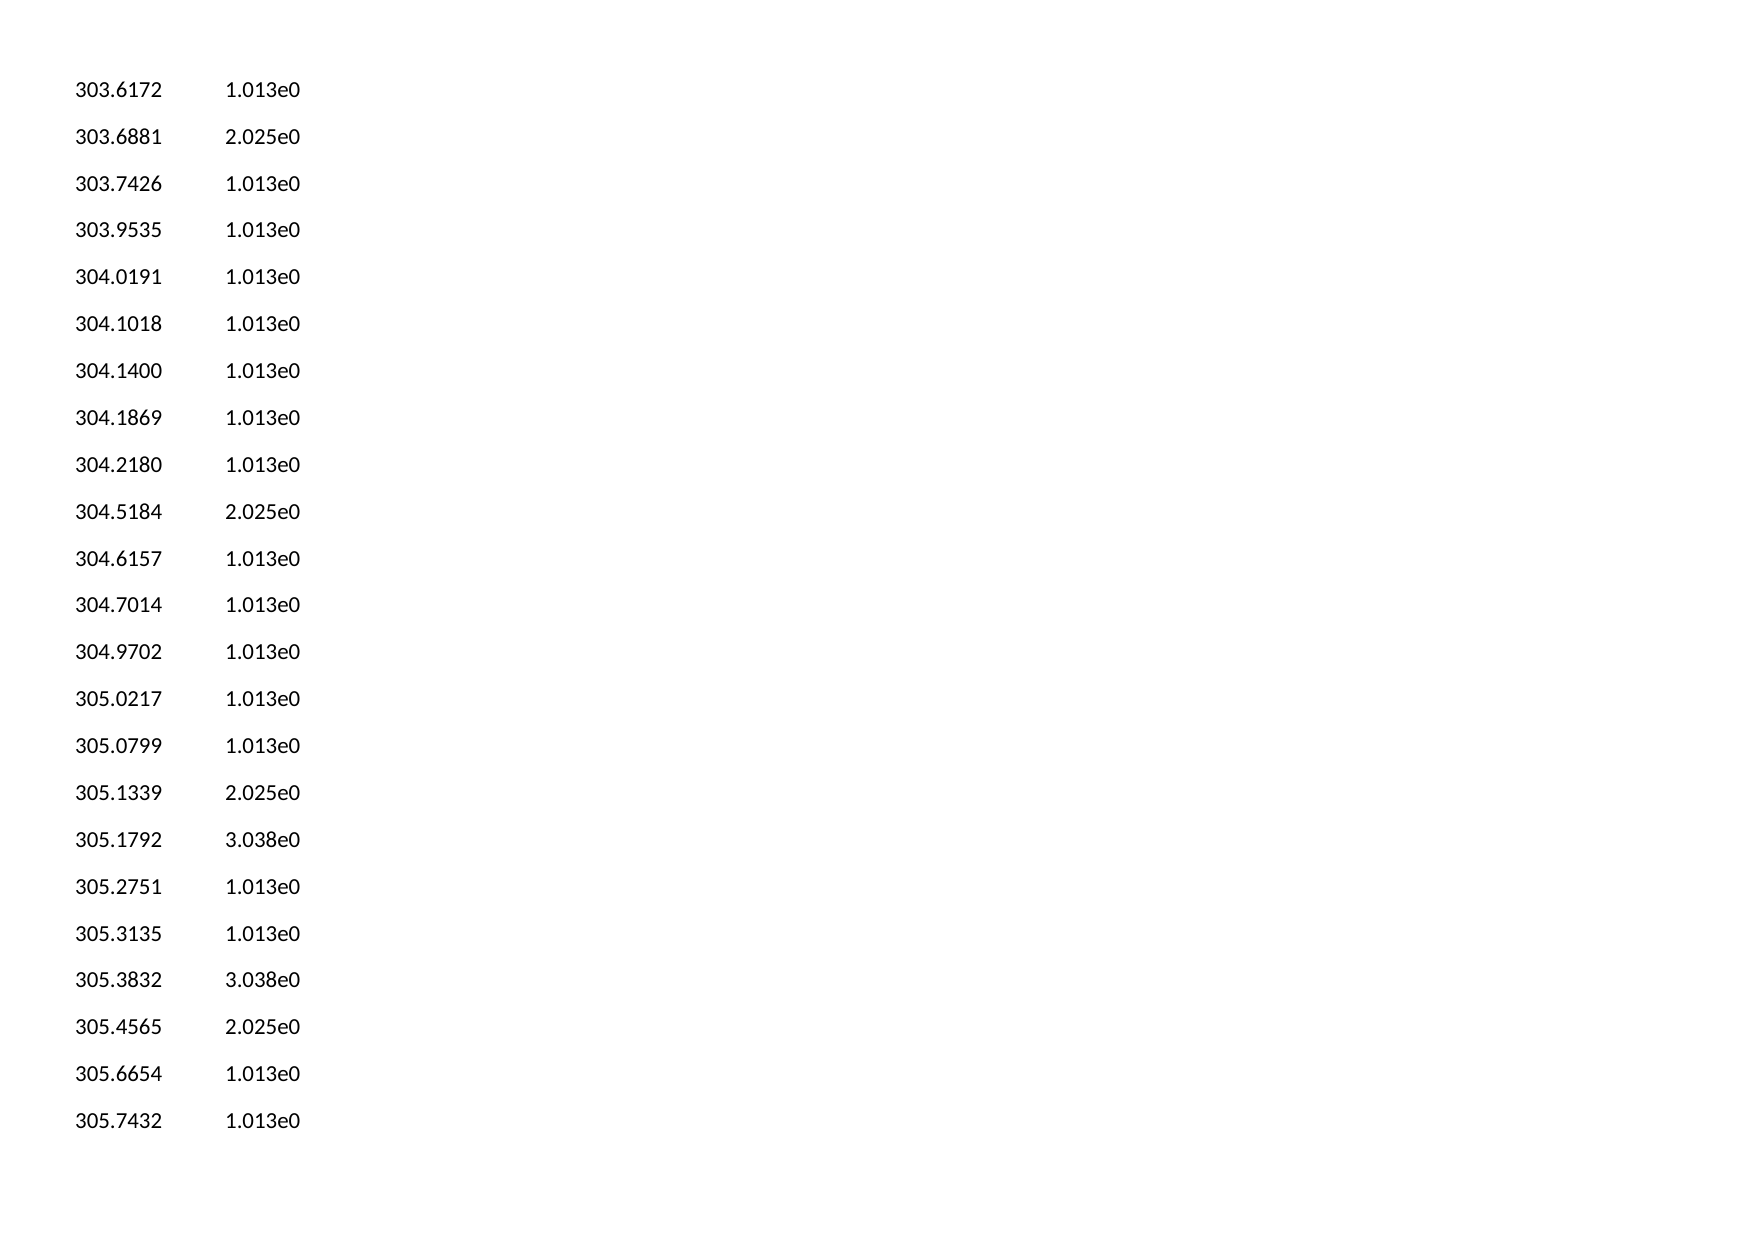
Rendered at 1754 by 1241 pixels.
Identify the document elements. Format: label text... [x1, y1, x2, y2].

text 304.1869 1.013e0 [75, 403, 1679, 431]
text 303.9535 1.013e0 [75, 216, 1679, 244]
text 305.1339 2.025e0 [75, 778, 1679, 806]
text 305.0799 1.013e0 [75, 731, 1679, 759]
text 303.6172 1.013e0 [75, 75, 1679, 103]
text 305.1792 3.038e0 [75, 825, 1679, 853]
text 305.7432 1.013e0 [75, 1106, 1679, 1134]
text 304.2180 1.013e0 [75, 450, 1679, 478]
text 303.6881 2.025e0 [75, 122, 1679, 150]
text 305.0217 1.013e0 [75, 684, 1679, 712]
text 304.6157 1.013e0 [75, 544, 1679, 572]
text 305.3135 1.013e0 [75, 919, 1679, 947]
text 305.2751 1.013e0 [75, 872, 1679, 900]
text 305.3832 3.038e0 [75, 966, 1679, 994]
text 305.4565 2.025e0 [75, 1012, 1679, 1041]
text 305.6654 1.013e0 [75, 1059, 1679, 1087]
text 304.7014 1.013e0 [75, 591, 1679, 619]
text 304.1018 1.013e0 [75, 309, 1679, 337]
text 303.7426 1.013e0 [75, 169, 1679, 197]
text 304.0191 1.013e0 [75, 262, 1679, 291]
text 304.9702 1.013e0 [75, 637, 1679, 666]
text 304.1400 1.013e0 [75, 356, 1679, 384]
text 304.5184 2.025e0 [75, 497, 1679, 525]
